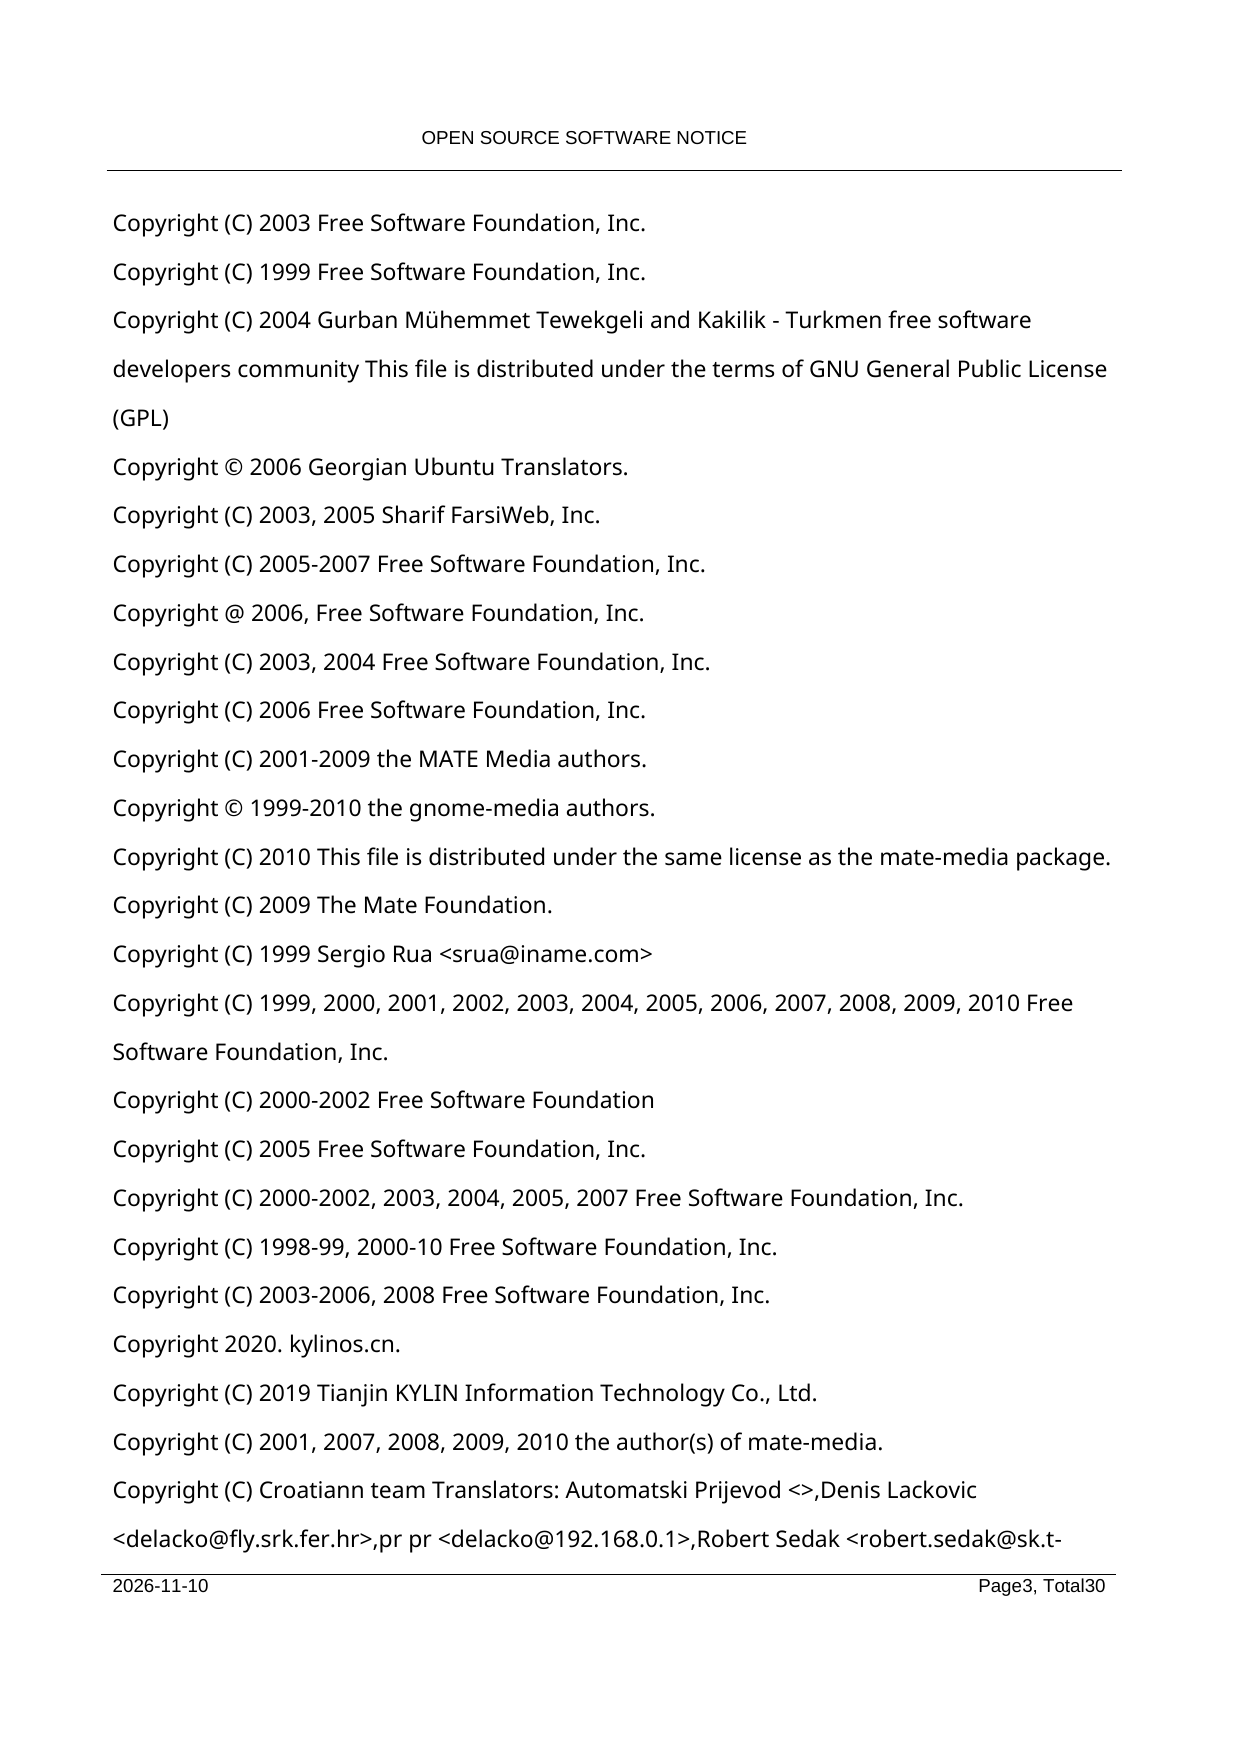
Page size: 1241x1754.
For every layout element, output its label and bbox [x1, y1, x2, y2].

text [112, 206, 1128, 1555]
